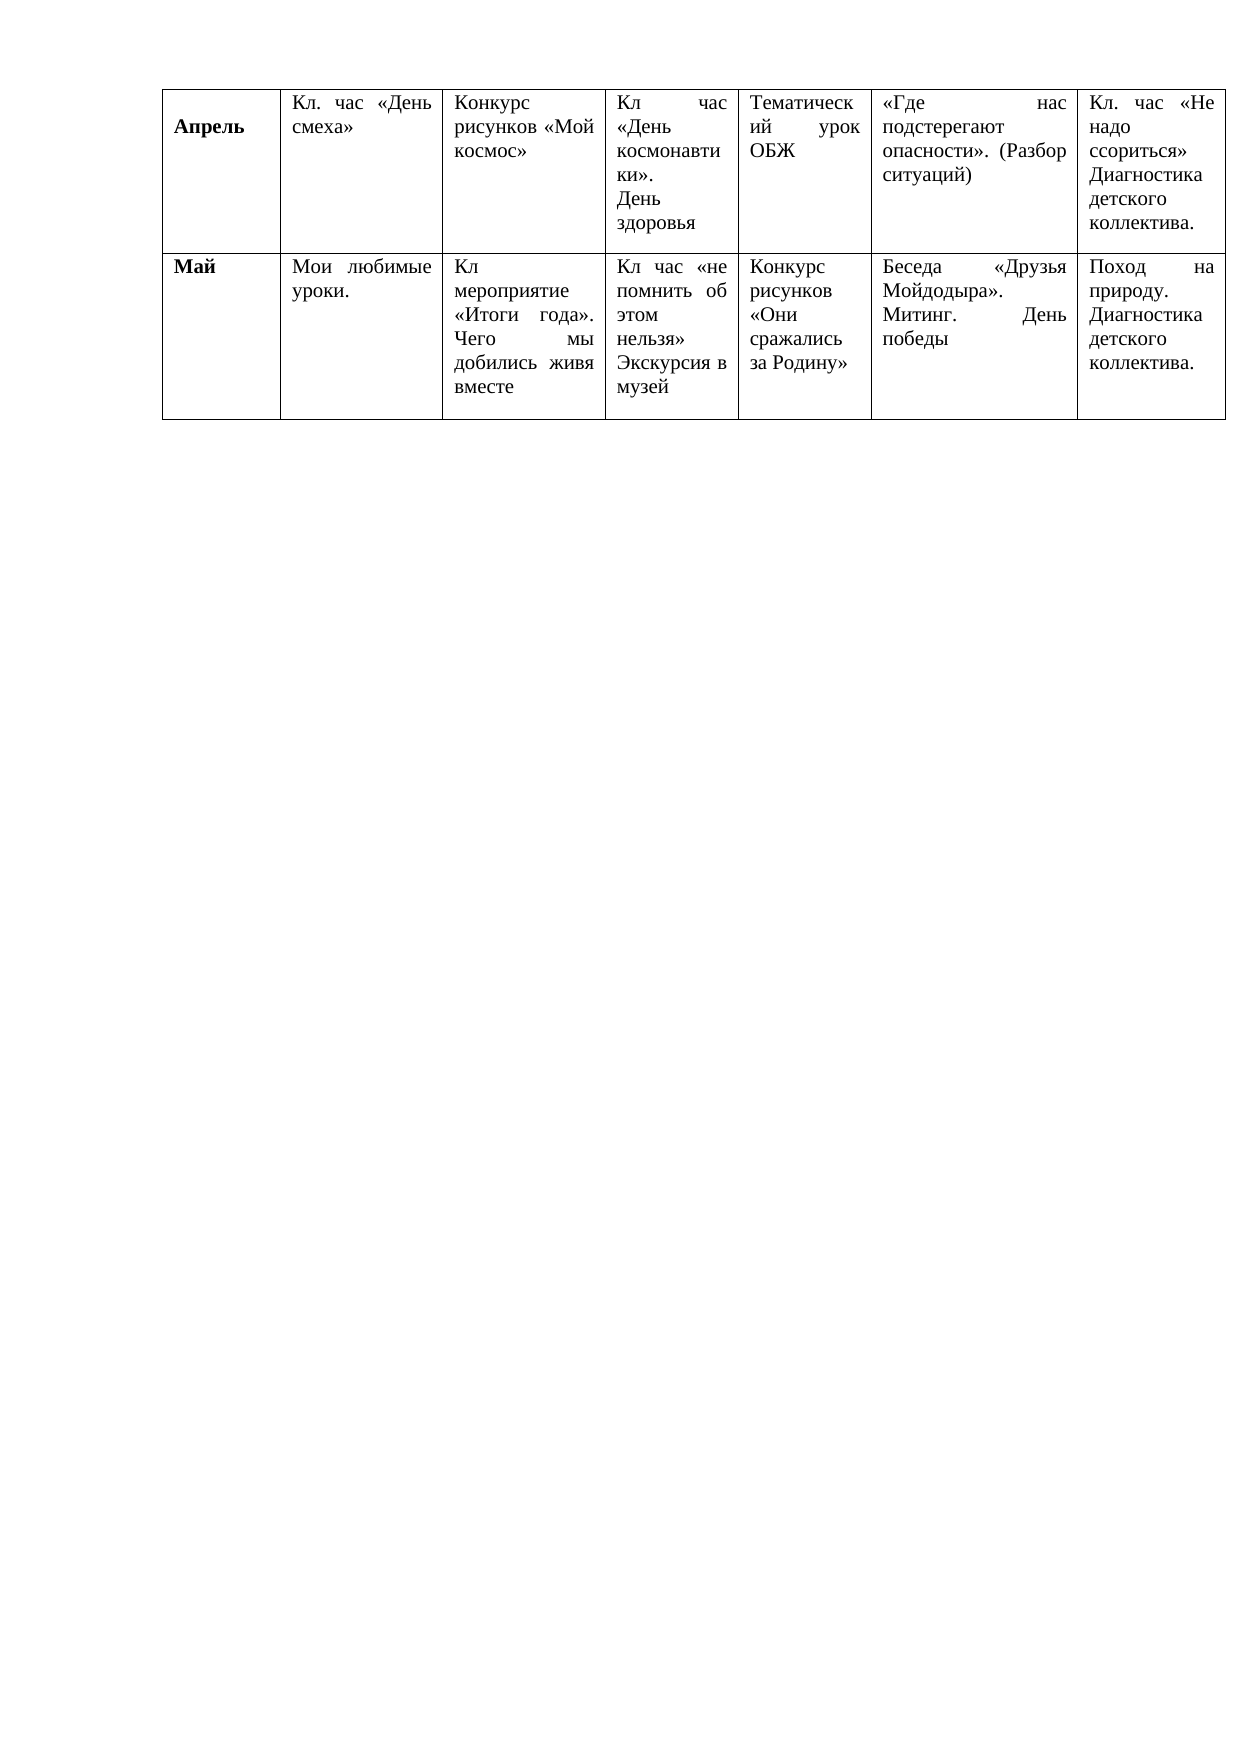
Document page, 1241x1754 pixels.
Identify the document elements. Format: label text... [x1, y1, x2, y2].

table_cell Конкурс рисунков «Мой космос» [443, 90, 605, 253]
table_cell Кл. час «День смеха» [281, 90, 442, 253]
table_cell Конкурс рисунков «Они сражались за Родину» [739, 254, 871, 419]
table_cell Май [163, 254, 280, 419]
table_cell Беседа «Друзья Мойдодыра». Митинг. День победы [872, 254, 1077, 419]
table_cell «Где нас подстерегают опасности». (Разбор ситуаций) [872, 90, 1077, 253]
table_cell Мои любимые уроки. [281, 254, 442, 419]
table_cell Кл мероприятие «Итоги года». Чего мы добились живя вместе [443, 254, 605, 419]
table_cell Кл. час «Не надо ссориться» Диагностика детского коллектива. [1078, 90, 1225, 253]
table_cell Кл час «не помнить об этом нельзя» Экскурсия в музей [606, 254, 738, 419]
table_cell Тематический урок ОБЖ [739, 90, 871, 253]
table_cell Поход на природу. Диагностика детского коллектива. [1078, 254, 1225, 419]
table_cell Апрель [163, 90, 280, 253]
table_cell Кл час «День космонавтики». День здоровья [606, 90, 738, 253]
